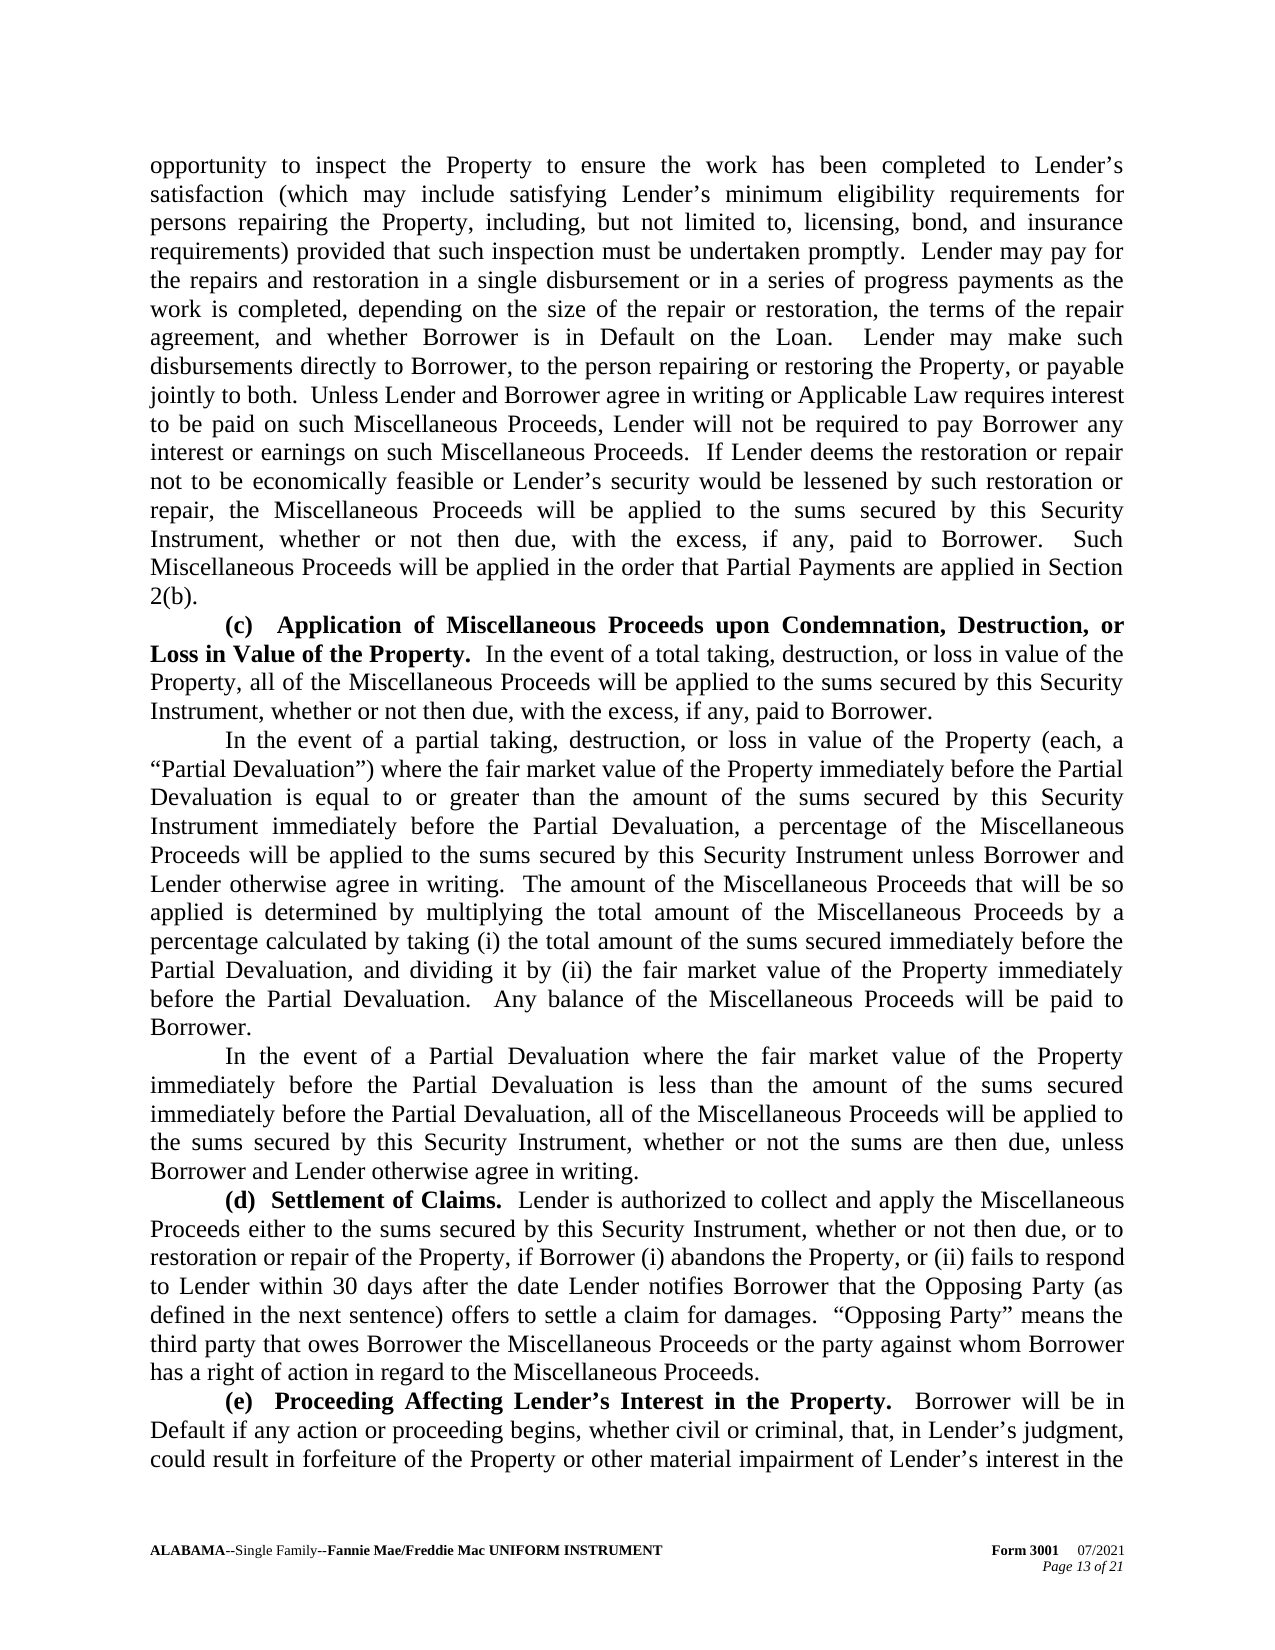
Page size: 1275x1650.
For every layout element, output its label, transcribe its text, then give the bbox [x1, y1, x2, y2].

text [150, 150, 1125, 610]
text (c) Application of Miscellaneous Proceeds upon Condemnation, Destruction, or Loss in Value of the Property. In the event of a total taking, destruction, or loss in value of the Property, all of the Miscellaneous Proceeds will be applied to the sums secured by this Security Instrument, whether or not then due, with the excess, if any, paid to Borrower. [150, 610, 1125, 725]
text In the event of a Partial Devaluation where the fair market value of the Property immediately before the Partial Devaluation is less than the amount of the sums secured immediately before the Partial Devaluation, all of the Miscellaneous Proceeds will be applied to the sums secured by this Security Instrument, whether or not the sums are then due, unless Borrower and Lender otherwise agree in writing. [150, 1041, 1125, 1185]
text (d) Settlement of Claims. Lender is authorized to collect and apply the Miscellaneous Proceeds either to the sums secured by this Security Instrument, whether or not then due, or to restoration or repair of the Property, if Borrower (i) abandons the Property, or (ii) fails to respond to Lender within 30 days after the date Lender notifies Borrower that the Opposing Party (as defined in the next sentence) offers to settle a claim for damages. “Opposing Party” means the third party that owes Borrower the Miscellaneous Proceeds or the party against whom Borrower has a right of action in regard to the Miscellaneous Proceeds. [150, 1185, 1125, 1386]
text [150, 1386, 1125, 1472]
text In the event of a partial taking, destruction, or loss in value of the Property (each, a “Partial Devaluation”) where the fair market value of the Property immediately before the Partial Devaluation is equal to or greater than the amount of the sums secured by this Security Instrument immediately before the Partial Devaluation, a percentage of the Miscellaneous Proceeds will be applied to the sums secured by this Security Instrument unless Borrower and Lender otherwise agree in writing. The amount of the Miscellaneous Proceeds that will be so applied is determined by multiplying the total amount of the Miscellaneous Proceeds by a percentage calculated by taking (i) the total amount of the sums secured immediately before the Partial Devaluation, and dividing it by (ii) the fair market value of the Property immediately before the Partial Devaluation. Any balance of the Miscellaneous Proceeds will be paid to Borrower. [150, 725, 1125, 1041]
